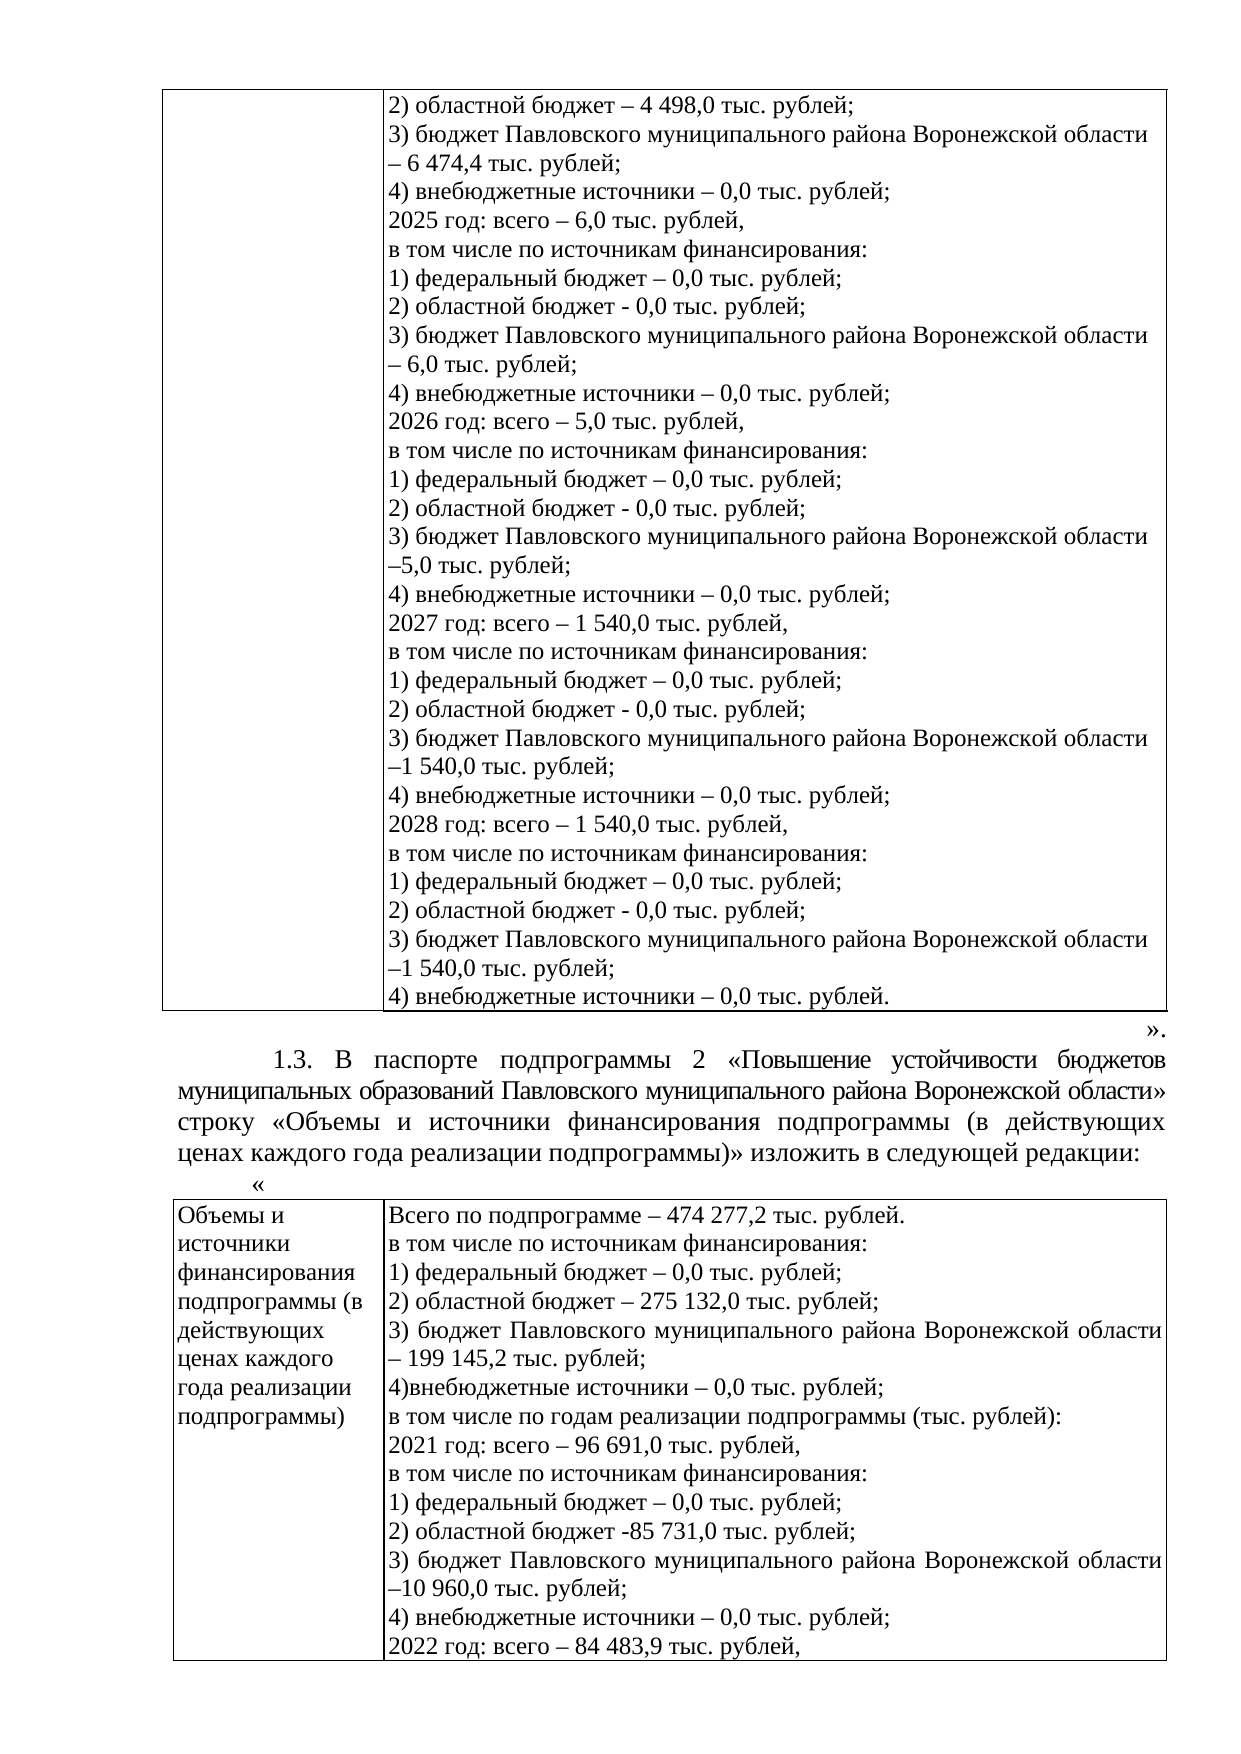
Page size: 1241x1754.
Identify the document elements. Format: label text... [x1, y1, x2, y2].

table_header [163, 90, 383, 1010]
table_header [174, 1200, 383, 1660]
text 1.3. В паспорте подпрограммы 2 «Повышение устойчивости бюджетов муниципальных образований Павловского муниципального района Воронежской области» строку «Объемы и источники финансирования подпрограммы (в действующих ценах каждого года реализации подпрограммы)» изложить в следующей редакции: [177, 1043, 1166, 1167]
text « [177, 1167, 1166, 1199]
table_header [384, 90, 1166, 1010]
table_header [385, 1200, 1166, 1660]
text ». [177, 1012, 1166, 1043]
